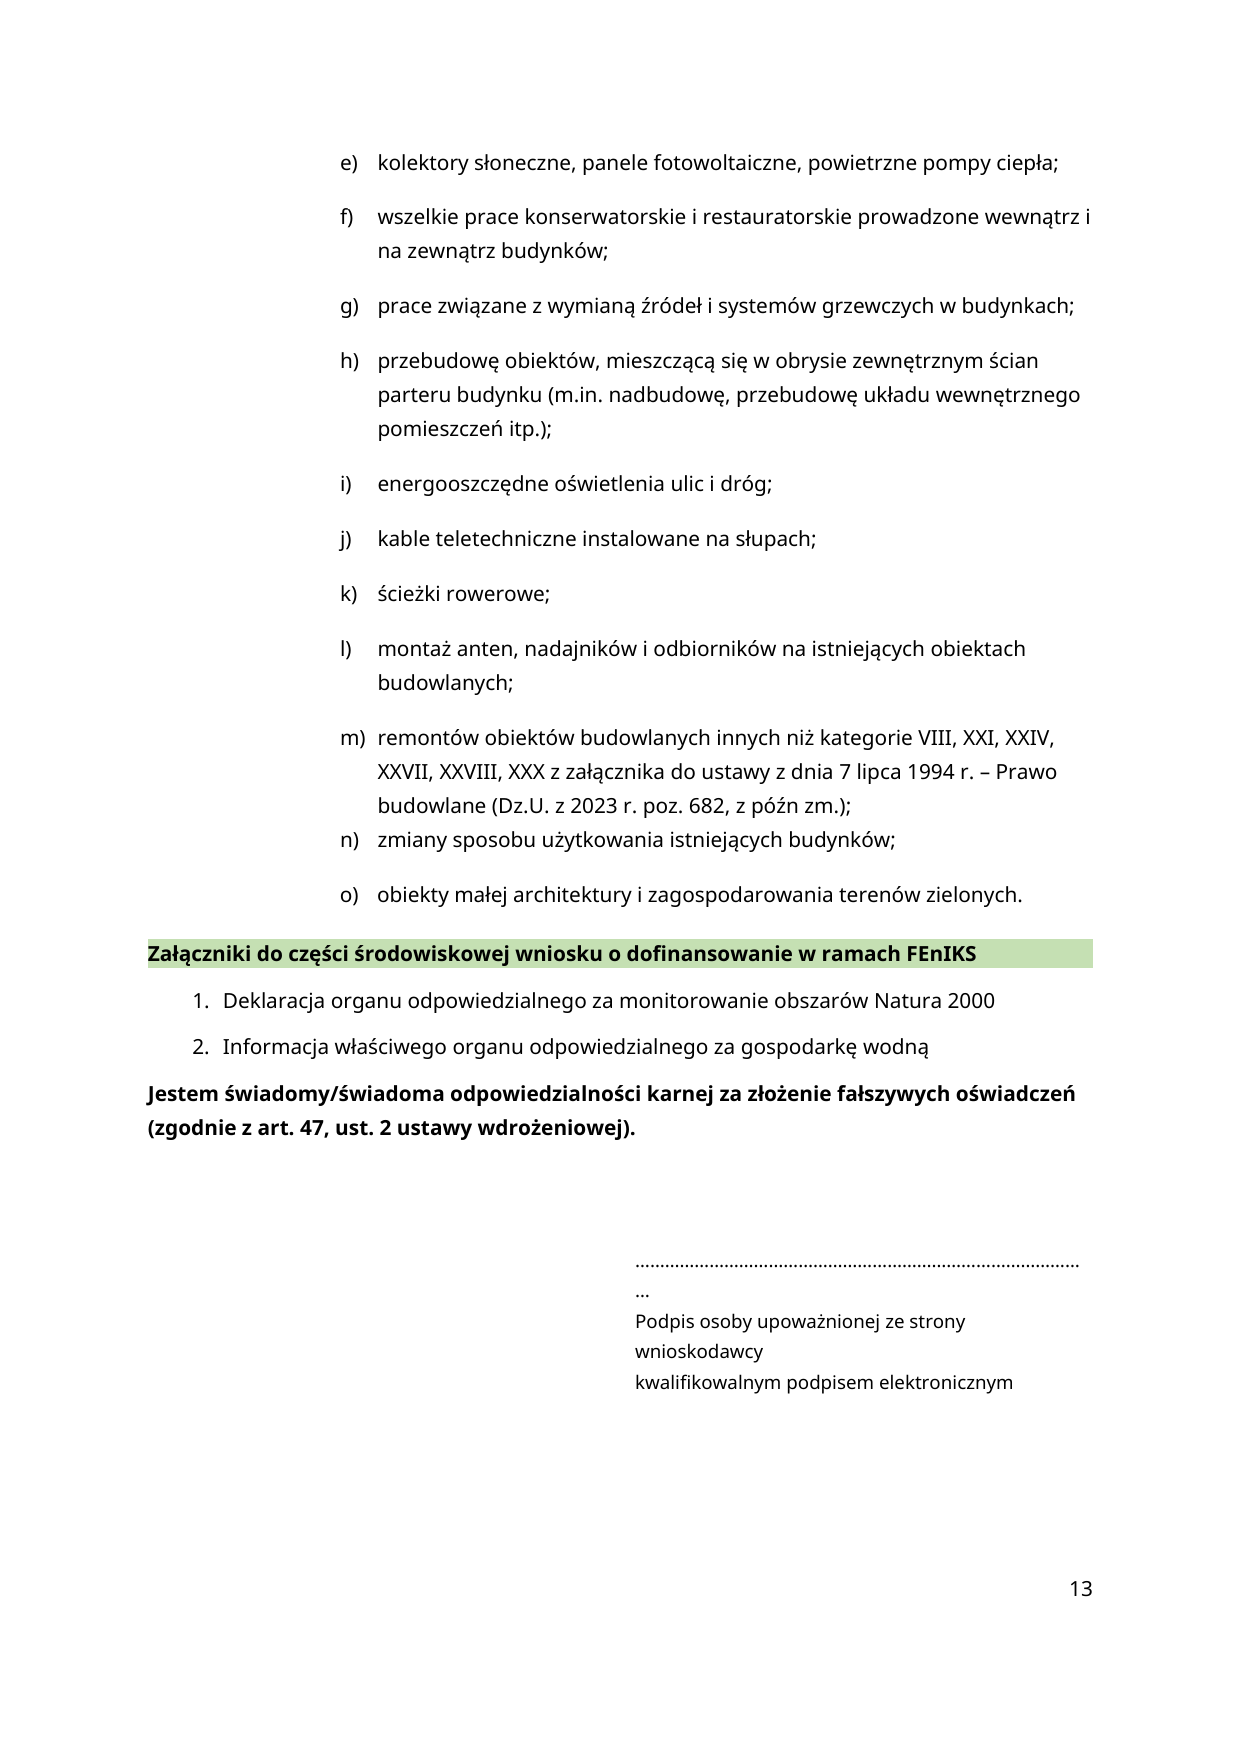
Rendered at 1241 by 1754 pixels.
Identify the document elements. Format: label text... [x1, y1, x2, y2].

list prace związane z wymianą źródeł i systemów grzewczych w budynkach; [340, 291, 1093, 320]
list kable teletechniczne instalowane na słupach; [340, 524, 1093, 553]
text Załączniki do części środowiskowej wniosku o dofinansowanie w ramach FEnIKS [148, 939, 1093, 968]
list obiekty małej architektury i zagospodarowania terenów zielonych. [339, 880, 1093, 908]
list Jestem świadomy/świadoma odpowiedzialności karnej za złożenie fałszywych oświadczeń (zgodnie z art. 47, ust. 2 ustawy wdrożeniowej). [148, 1079, 1093, 1141]
list zmiany sposobu użytkowania istniejących budynków; [340, 825, 1093, 854]
list ścieżki rowerowe; [340, 579, 1093, 608]
list energooszczędne oświetlenia ulic i dróg; [340, 469, 1093, 498]
list przebudowę obiektów, mieszczącą się w obrysie zewnętrznym ścian parteru budynku (m.in. nadbudowę, przebudowę układu wewnętrznego pomieszczeń itp.); [340, 346, 1093, 443]
list Informacja właściwego organu odpowiedzialnego za gospodarkę wodną [192, 1032, 1093, 1061]
list wszelkie prace konserwatorskie i restauratorskie prowadzone wewnątrz i na zewnątrz budynków; [340, 202, 1093, 265]
text ………………………………………………………………………………… Podpis osoby upoważnionej ze strony wnioskodawcy kwalifikowalnym podpisem elektronicznym [635, 1247, 1093, 1395]
list Deklaracja organu odpowiedzialnego za monitorowanie obszarów Natura 2000 [192, 986, 1093, 1014]
list montaż anten, nadajników i odbiorników na istniejących obiektach budowlanych; [340, 634, 1093, 697]
list kolektory słoneczne, panele fotowoltaiczne, powietrzne pompy ciepła; [340, 148, 1093, 176]
list remontów obiektów budowlanych innych niż kategorie VIII, XXI, XXIV, XXVII, XXVIII, XXX z załącznika do ustawy z dnia 7 lipca 1994 r. – Prawo budowlane (Dz.U. z 2023 r. poz. 682, z późn zm.); [340, 723, 1093, 819]
